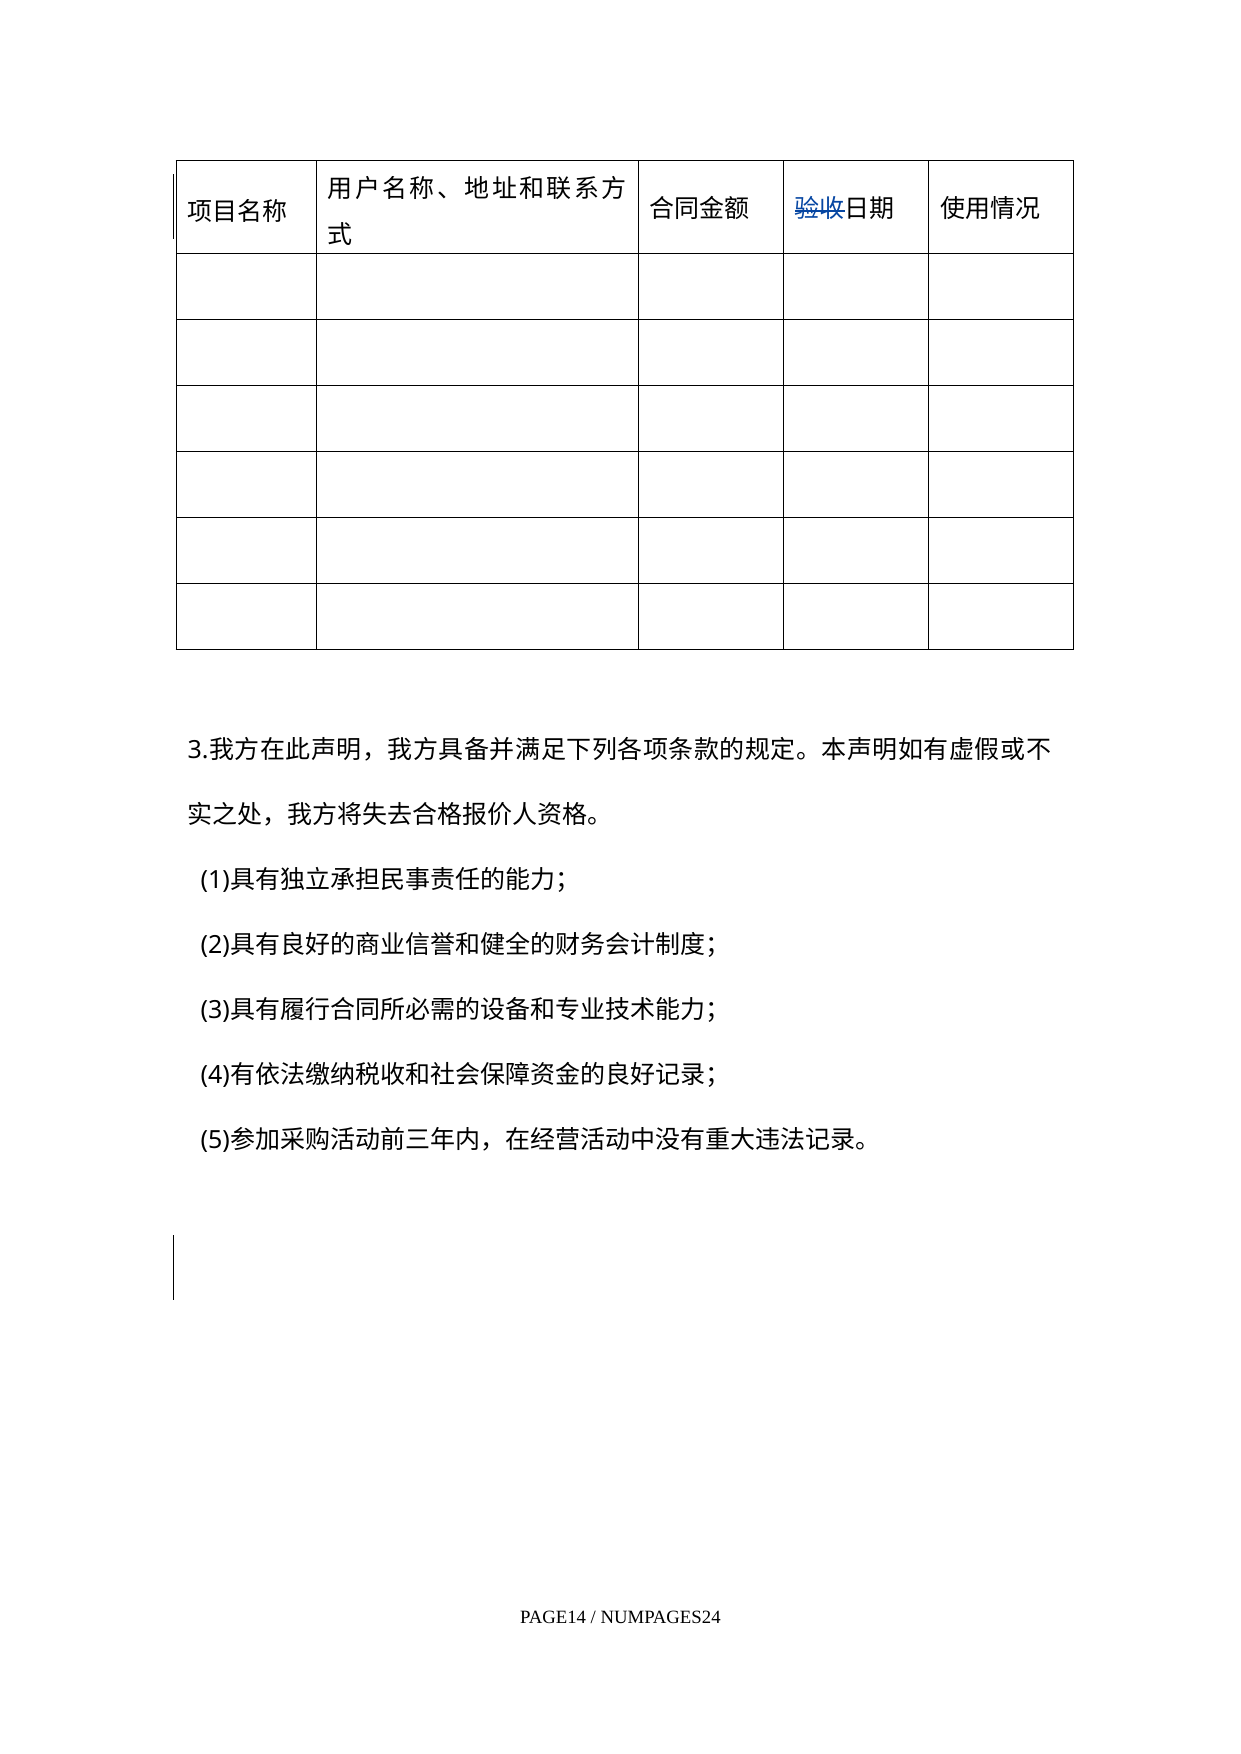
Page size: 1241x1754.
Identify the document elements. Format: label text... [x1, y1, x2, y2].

table_cell [784, 320, 928, 385]
table_header 日期 [784, 161, 928, 253]
table_cell [784, 452, 928, 517]
table_cell [929, 254, 1073, 319]
table_cell [639, 518, 783, 583]
text 3.我方在此声明，我方具备并满足下列各项条款的规定。本声明如有虚假或不实之处，我方将失去合格报价人资格。 [187, 715, 1053, 845]
table_cell [929, 584, 1073, 649]
table_cell [639, 386, 783, 451]
table_cell [639, 320, 783, 385]
table_header 使用情况 [929, 161, 1073, 253]
table_cell [929, 386, 1073, 451]
text (4)有依法缴纳税收和社会保障资金的良好记录； [187, 1040, 1053, 1105]
table_cell [639, 254, 783, 319]
table_cell [317, 452, 638, 517]
table_cell [317, 386, 638, 451]
table_cell [929, 452, 1073, 517]
table_header 用户名称、地址和联系方式 [317, 161, 638, 253]
table_cell [177, 320, 316, 385]
table_cell [784, 254, 928, 319]
table_header 合同金额 [639, 161, 783, 253]
table_cell [317, 518, 638, 583]
table_cell [929, 518, 1073, 583]
table_cell [317, 584, 638, 649]
text (5)参加采购活动前三年内，在经营活动中没有重大违法记录。 [187, 1105, 1053, 1170]
table_cell [784, 518, 928, 583]
text (3)具有履行合同所必需的设备和专业技术能力； [187, 975, 1053, 1040]
table_cell [784, 584, 928, 649]
text (1)具有独立承担民事责任的能力； [187, 845, 1053, 910]
table_cell [639, 584, 783, 649]
table_cell [784, 386, 928, 451]
text (2)具有良好的商业信誉和健全的财务会计制度； [187, 910, 1053, 975]
table_cell [317, 320, 638, 385]
table_cell [639, 452, 783, 517]
table_cell [177, 386, 316, 451]
table_cell [177, 254, 316, 319]
table_cell [177, 452, 316, 517]
table_cell [177, 518, 316, 583]
table_cell [177, 584, 316, 649]
table_cell [317, 254, 638, 319]
table_cell [929, 320, 1073, 385]
table_header 项目名称 [177, 161, 316, 253]
